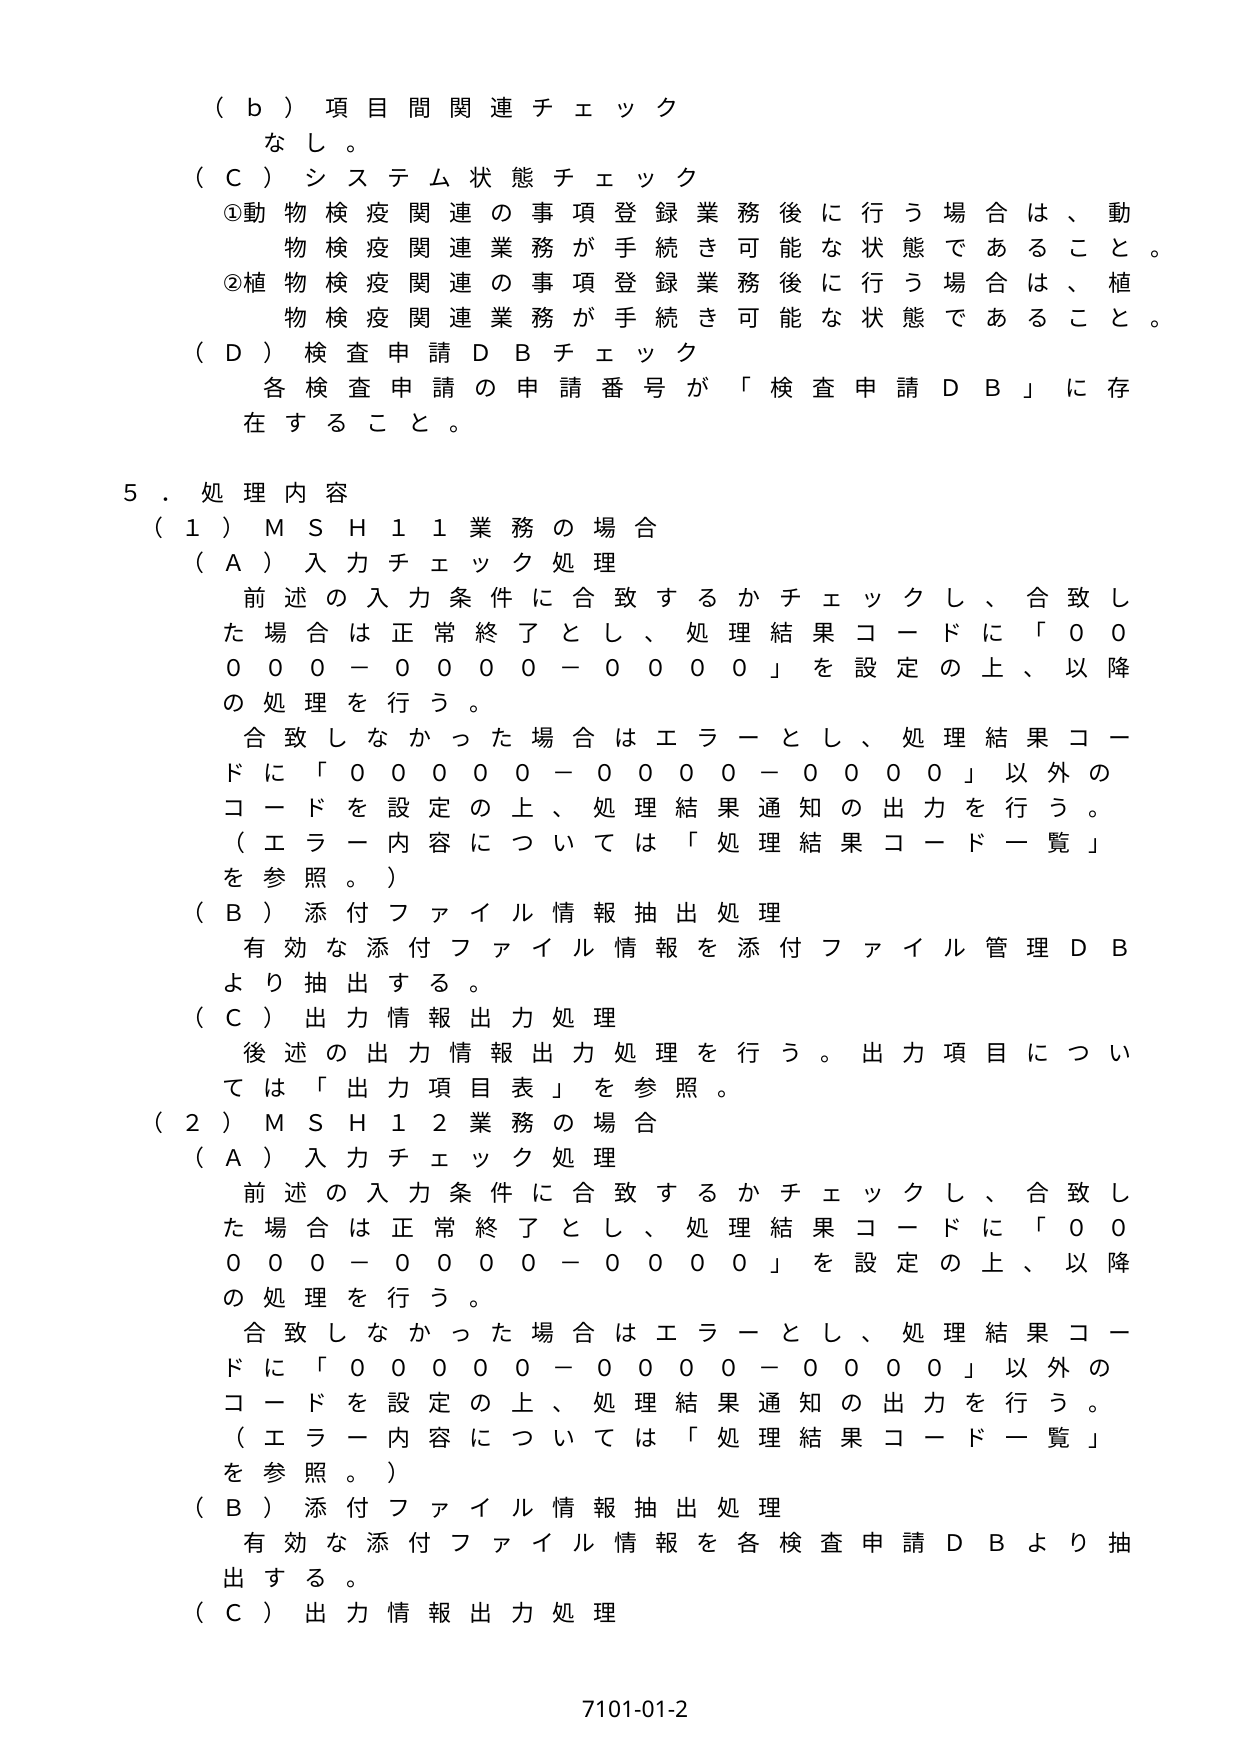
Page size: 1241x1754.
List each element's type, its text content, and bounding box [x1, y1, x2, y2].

text （ｂ）項目間関連チェック [181, 89, 1150, 124]
text 後述の出力情報出力処理を行う。出力項目については「出力項目表」を参照。 [208, 1034, 1150, 1104]
text ①動物検疫関連の事項登録業務後に行う場合は、動物検疫関連業務が手続き可能な状態であること。 [212, 194, 1150, 264]
text （Ｃ）システム状態チェック [161, 159, 1150, 194]
text 有効な添付ファイル情報を添付ファイル管理ＤＢより抽出する。 [202, 929, 1150, 999]
text 前述の入力条件に合致するかチェックし、合致した場合は正常終了とし、処理結果コードに「０００００－００００－００００」を設定の上、以降の処理を行う。 [202, 579, 1150, 719]
text 合致しなかった場合はエラーとし、処理結果コードに「０００００－００００－００００」以外のコードを設定の上、処理結果通知の出力を行う。（エラー内容については「処理結果コード一覧」を参照。） [202, 1314, 1150, 1489]
text 各検査申請の申請番号が「検査申請ＤＢ」に存在すること。 [222, 369, 1150, 439]
text （Ｂ）添付ファイル情報抽出処理 [164, 894, 1150, 929]
text （Ｃ）出力情報出力処理 [164, 1594, 1150, 1629]
text ５．処理内容 [119, 474, 1150, 509]
text 前述の入力条件に合致するかチェックし、合致した場合は正常終了とし、処理結果コードに「０００００－００００－００００」を設定の上、以降の処理を行う。 [202, 1174, 1150, 1314]
text （１）ＭＳＨ１１業務の場合 [140, 509, 1150, 544]
text ②植物検疫関連の事項登録業務後に行う場合は、植物検疫関連業務が手続き可能な状態であること。 [212, 264, 1150, 334]
text （Ａ）入力チェック処理 [164, 544, 1150, 579]
text （Ａ）入力チェック処理 [164, 1139, 1150, 1174]
text （Ｄ）検査申請ＤＢチェック [164, 334, 1150, 369]
text なし。 [119, 124, 1150, 159]
text （Ｂ）添付ファイル情報抽出処理 [164, 1489, 1150, 1524]
text 合致しなかった場合はエラーとし、処理結果コードに「０００００－００００－００００」以外のコードを設定の上、処理結果通知の出力を行う。（エラー内容については「処理結果コード一覧」を参照。） [202, 719, 1150, 894]
text （Ｃ）出力情報出力処理 [164, 999, 1150, 1034]
text 有効な添付ファイル情報を各検査申請ＤＢより抽出する。 [202, 1524, 1150, 1594]
text （２）ＭＳＨ１２業務の場合 [140, 1104, 1150, 1139]
